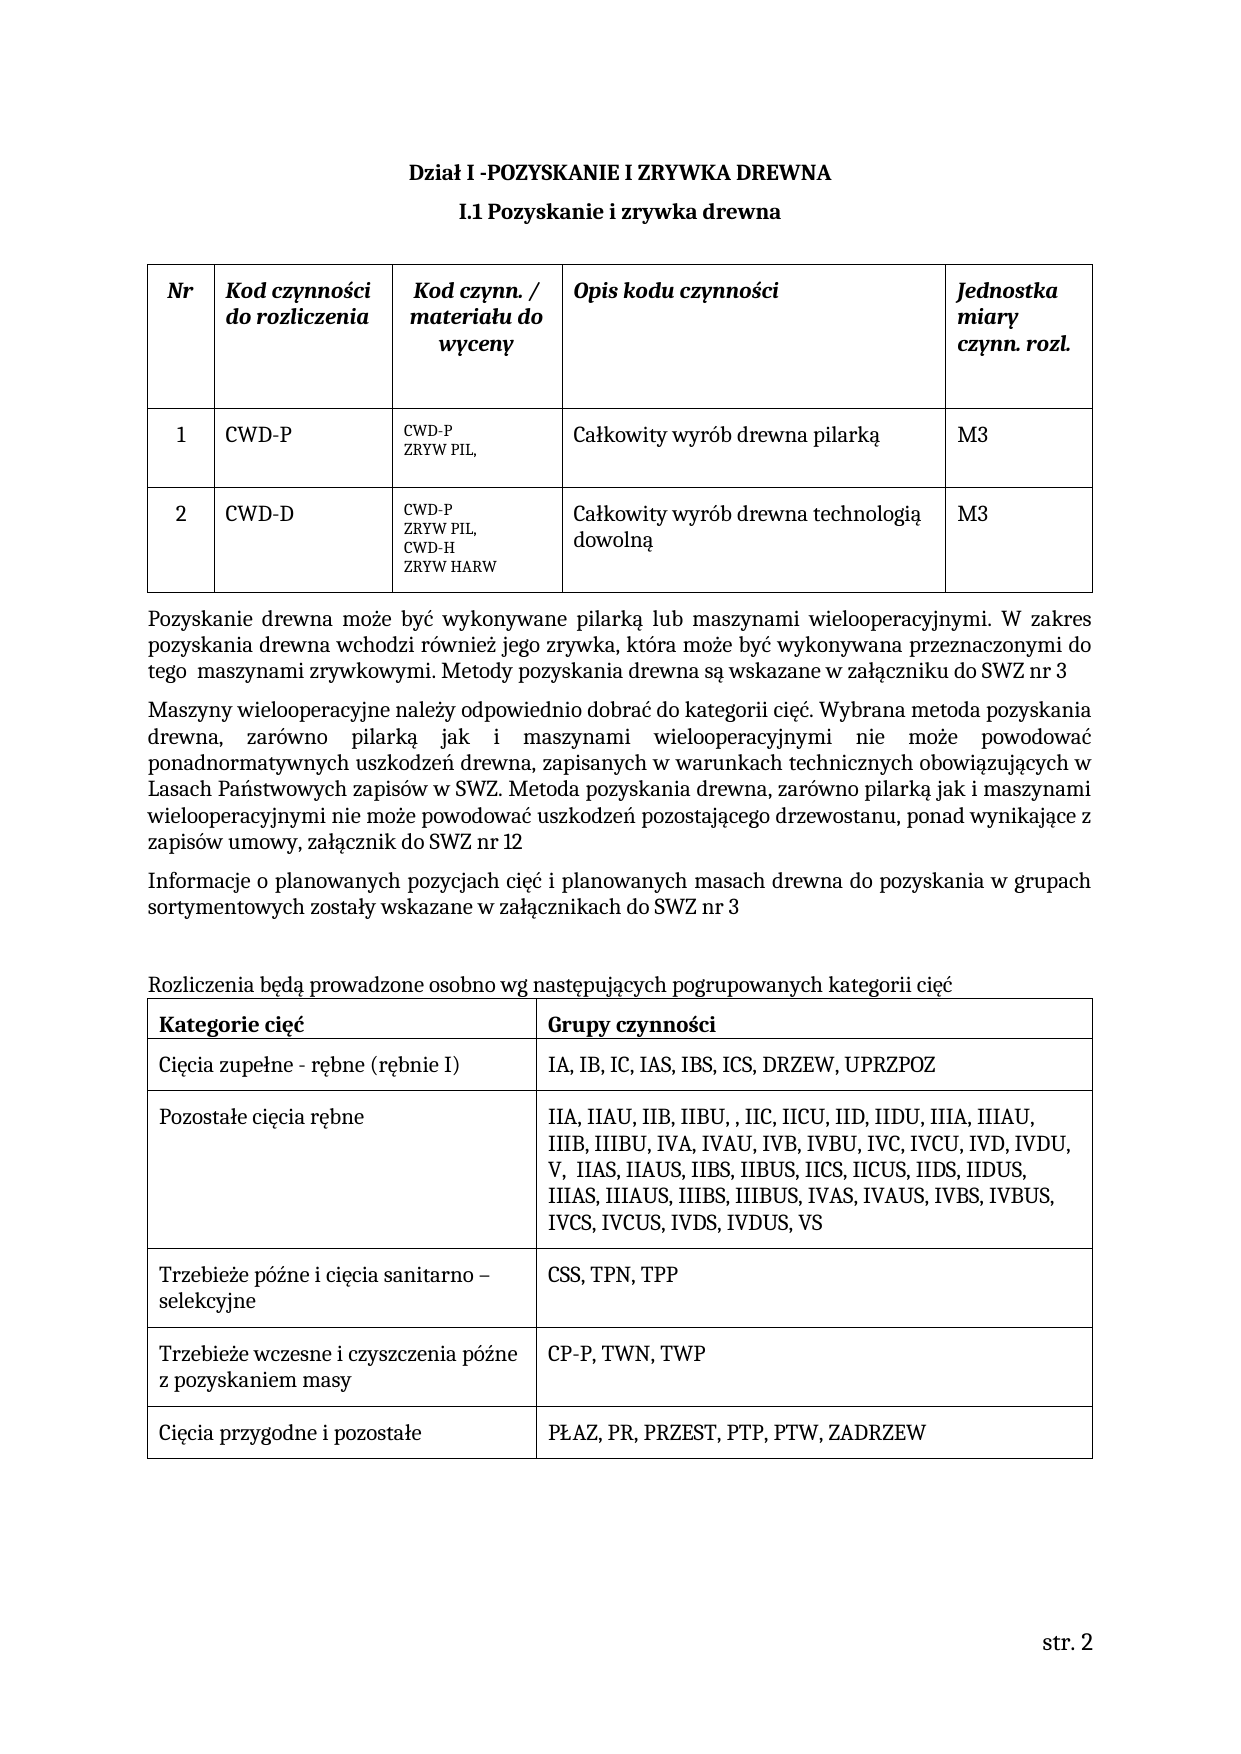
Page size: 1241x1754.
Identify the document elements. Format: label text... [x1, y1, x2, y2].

table_cell Pozostałe cięcia rębne [148, 1091, 536, 1248]
table_cell Całkowity wyrób drewna pilarką [563, 409, 945, 487]
text Pozyskanie drewna może być wykonywane pilarką lub maszynami wielooperacyjnymi. W zakres pozyskania drewna wchodzi również jego zrywka, która może być wykonywana przeznaczonymi do tego maszynami zrywkowymi. Metody pozyskania drewna są wskazane w załączniku do SWZ nr 3 [148, 606, 1093, 684]
table_cell Cięcia zupełne - rębne (rębnie I) [148, 1039, 536, 1090]
table_cell 2 [148, 488, 214, 592]
table_cell Trzebieże późne i cięcia sanitarno – selekcyjne [148, 1249, 536, 1327]
table_header Kod czynności do rozliczenia [215, 265, 392, 408]
table_header Grupy czynności [537, 999, 1092, 1038]
table_cell CWD-P ZRYW PIL, [393, 409, 562, 487]
table_cell CWD-P ZRYW PIL, CWD-H ZRYW HARW [393, 488, 562, 592]
table_cell PŁAZ, PR, PRZEST, PTP, PTW, ZADRZEW [537, 1407, 1092, 1458]
text Maszyny wielooperacyjne należy odpowiednio dobrać do kategorii cięć. Wybrana metoda pozyskania drewna, zarówno pilarką jak i maszynami wielooperacyjnymi nie może powodować ponadnormatywnych uszkodzeń drewna, zapisanych w warunkach technicznych obowiązujących w Lasach Państwowych zapisów w SWZ. Metoda pozyskania drewna, zarówno pilarką jak i maszynami wielooperacyjnymi nie może powodować uszkodzeń pozostającego drzewostanu, ponad wynikające z zapisów umowy, załącznik do SWZ nr 12 [148, 697, 1093, 855]
table_header Kod czynn. / materiału do wyceny [393, 265, 562, 408]
text Informacje o planowanych pozycjach cięć i planowanych masach drewna do pozyskania w grupach sortymentowych zostały wskazane w załącznikach do SWZ nr 3 [148, 868, 1093, 920]
table_header Jednostka miary czynn. rozl. [946, 265, 1092, 408]
table_cell Cięcia przygodne i pozostałe [148, 1407, 536, 1458]
table_cell Trzebieże wczesne i czyszczenia późne z pozyskaniem masy [148, 1328, 536, 1406]
table_cell 1 [148, 409, 214, 487]
table_header Nr [148, 265, 214, 408]
table_cell Całkowity wyrób drewna technologią dowolną [563, 488, 945, 592]
table_cell M3 [946, 488, 1092, 592]
text Dział I -POZYSKANIE I ZRYWKA DREWNA [148, 160, 1093, 186]
table_cell M3 [946, 409, 1092, 487]
table_cell CSS, TPN, TPP [537, 1249, 1092, 1327]
table_header Kategorie cięć [148, 999, 536, 1038]
table_cell CWD-P [215, 409, 392, 487]
text I.1 Pozyskanie i zrywka drewna [148, 199, 1093, 225]
table_cell IA, IB, IC, IAS, IBS, ICS, DRZEW, UPRZPOZ [537, 1039, 1092, 1090]
table_cell CWD-D [215, 488, 392, 592]
table_header Opis kodu czynności [563, 265, 945, 408]
table_cell IIA, IIAU, IIB, IIBU, , IIC, IICU, IID, IIDU, IIIA, IIIAU, IIIB, IIIBU, IVA, IVAU, IVB, IVBU, IVC, IVCU, IVD, IVDU, V, IIAS, IIAUS, IIBS, IIBUS, IICS, IICUS, IIDS, IIDUS, IIIAS, IIIAUS, IIIBS, IIIBUS, IVAS, IVAUS, IVBS, IVBUS, IVCS, IVCUS, IVDS, IVDUS, VS [537, 1091, 1092, 1248]
text Rozliczenia będą prowadzone osobno wg następujących pogrupowanych kategorii cięć [148, 972, 1093, 998]
table_cell CP-P, TWN, TWP [537, 1328, 1092, 1406]
